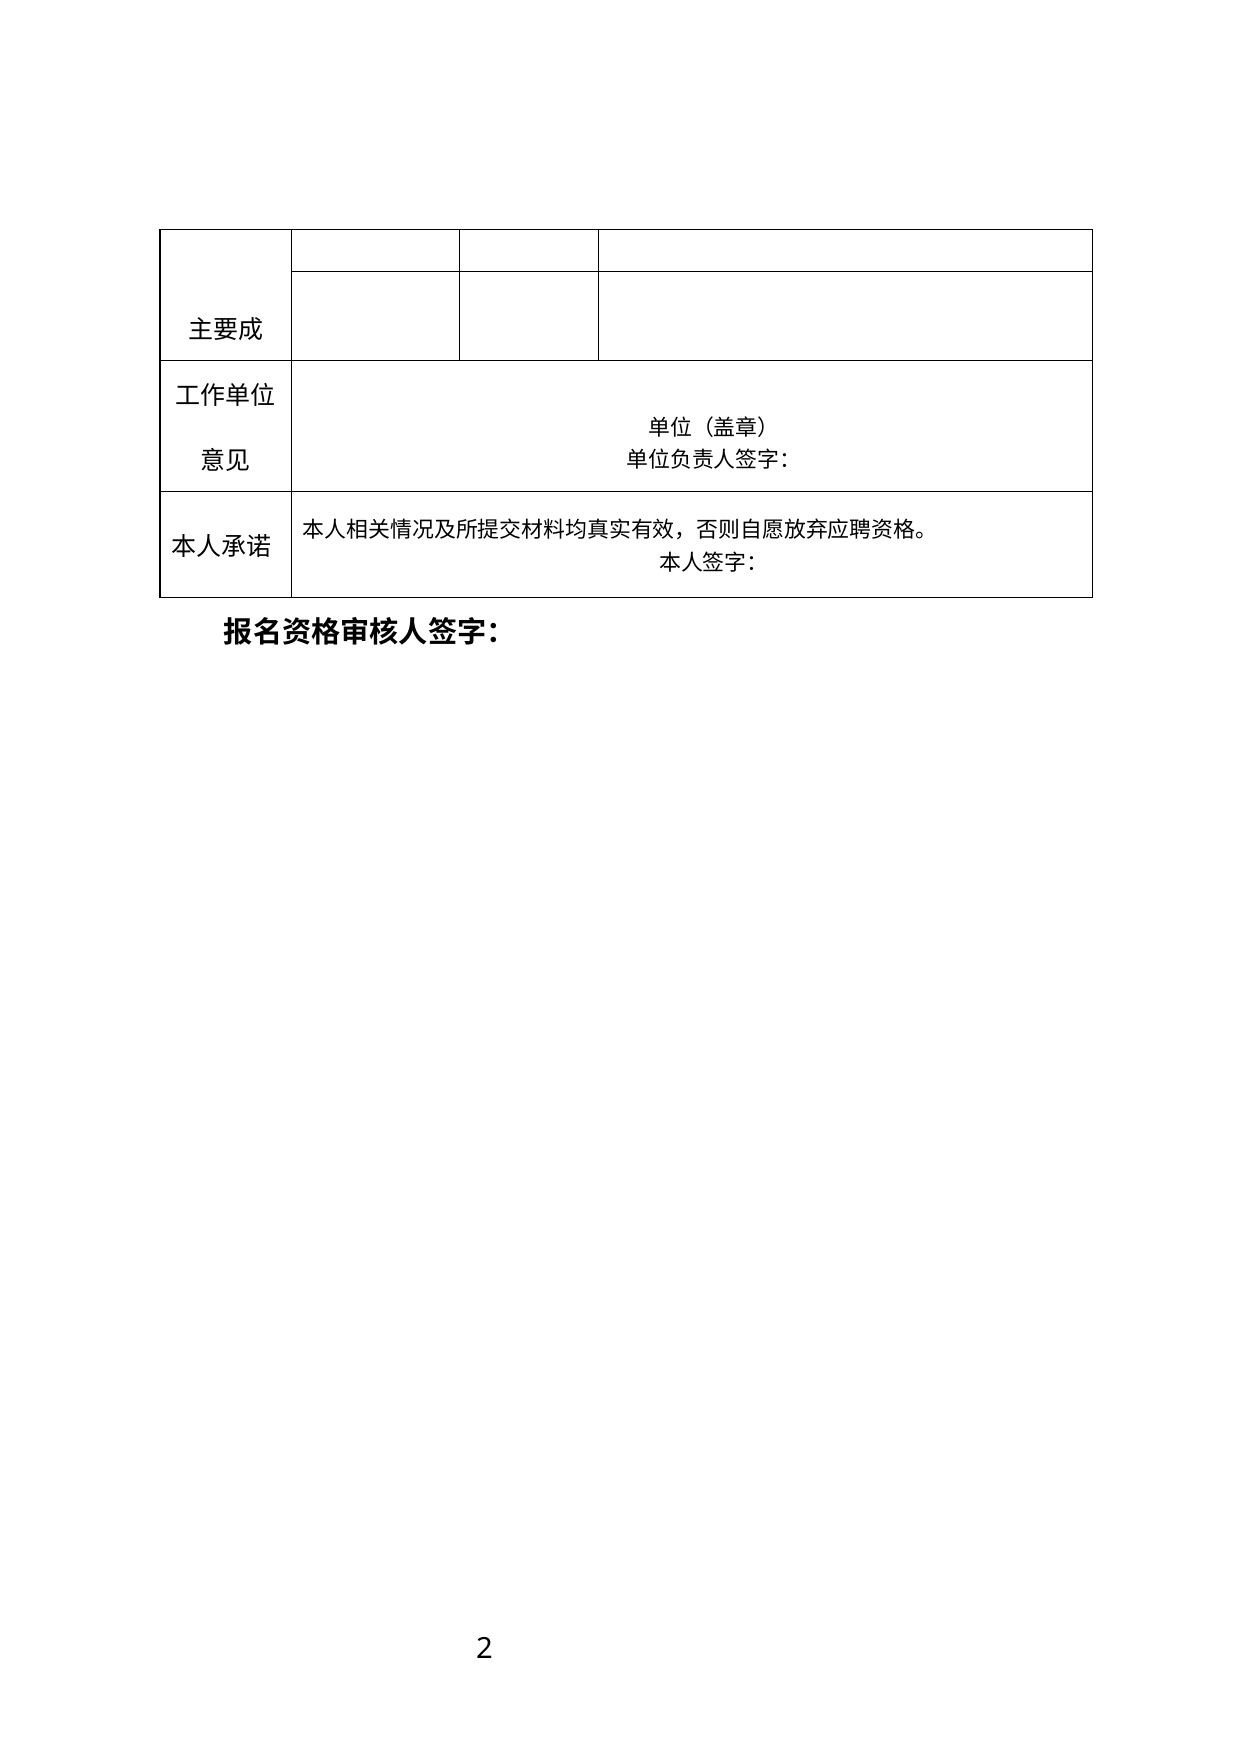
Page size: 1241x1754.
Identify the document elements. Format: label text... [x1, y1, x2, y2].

table_cell [460, 230, 598, 271]
table_cell [460, 272, 598, 360]
table_cell [292, 230, 459, 271]
table_cell 本人相关情况及所提交材料均真实有效，否则自愿放弃应聘资格。 本人签字： [292, 492, 1092, 597]
table_cell 本人承诺 [161, 492, 291, 597]
text 报名资格审核人签字： [165, 598, 1087, 663]
table_cell 工作单位意见 [161, 361, 291, 491]
table_cell [599, 272, 1092, 360]
table_cell 单位（盖章） 单位负责人签字： [292, 361, 1092, 491]
table_cell [599, 230, 1092, 271]
table_cell [292, 272, 459, 360]
